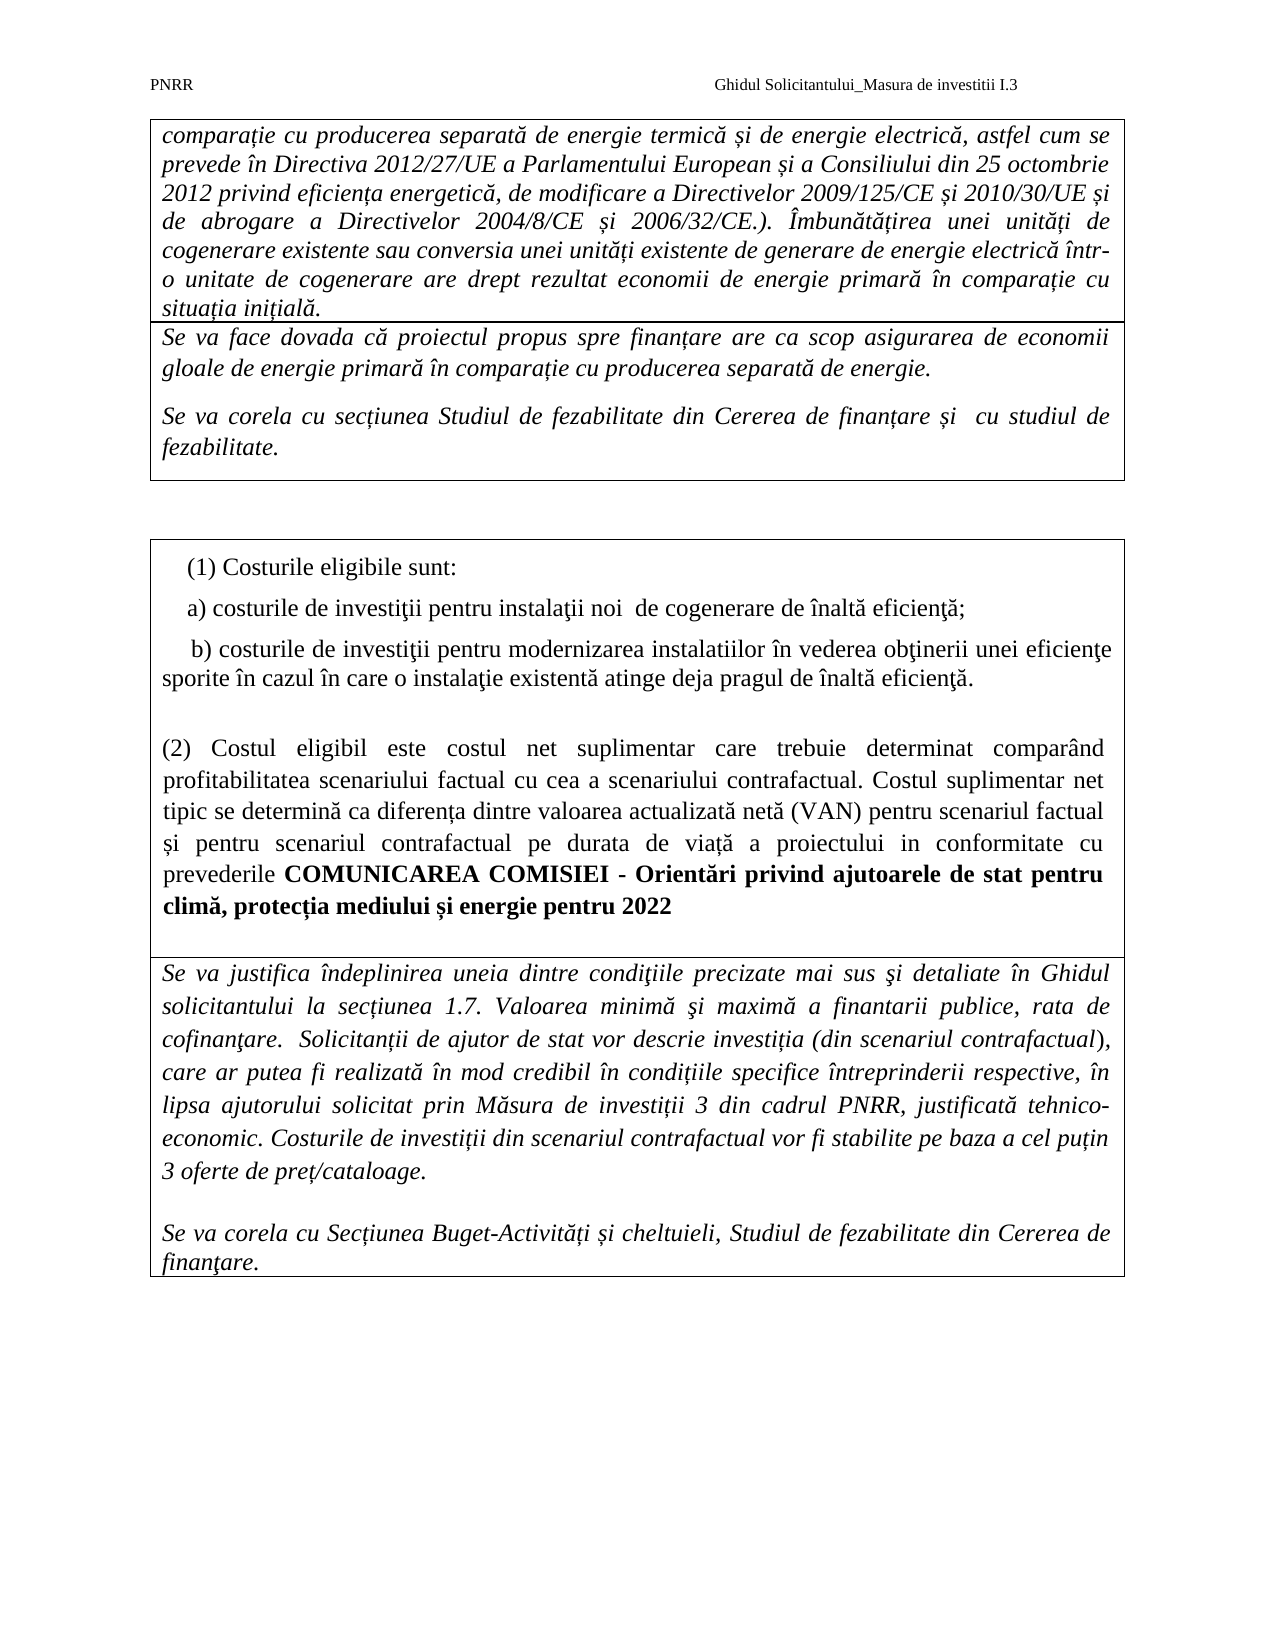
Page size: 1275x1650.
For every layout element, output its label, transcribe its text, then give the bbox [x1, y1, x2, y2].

table_cell Se va face dovada că proiectul propus spre finanțare are ca scop asigurarea de economii gloale de energie primară în comparație cu producerea separată de energie. Se va corela cu secțiunea Studiul de fezabilitate din Cererea de finanțare și cu studiul de fezabilitate. [151, 323, 1124, 480]
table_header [151, 120, 1124, 321]
table_cell Se va justifica îndeplinirea uneia dintre condiţiile precizate mai sus şi detaliate în Ghidul solicitantului la secțiunea 1.7. Valoarea minimă şi maximă a finantarii publice, rata de cofinanţare. Solicitanții de ajutor de stat vor descrie investiția (din scenariul contrafactual), care ar putea fi realizată în mod credibil în condițiile specifice întreprinderii respective, în lipsa ajutorului solicitat prin Măsura de investiții 3 din cadrul PNRR, justificată tehnico-economic. Costurile de investiții din scenariul contrafactual vor fi stabilite pe baza a cel puțin 3 oferte de preț/cataloage. Se va corela cu Secțiunea Buget-Activități și cheltuieli, Studiul de fezabilitate din Cererea de finanţare. [151, 958, 1124, 1276]
table_header (1) Costurile eligibile sunt: a) costurile de investiţii pentru instalaţii noi de cogenerare de înaltă eficienţă; b) costurile de investiţii pentru modernizarea instalatiilor în vederea obţinerii unei eficienţe sporite în cazul în care o instalaţie existentă atinge deja pragul de înaltă eficienţă. (2) Costul eligibil este costul net suplimentar care trebuie determinat comparând profitabilitatea scenariului factual cu cea a scenariului contrafactual. Costul suplimentar net tipic se determină ca diferența dintre valoarea actualizată netă (VAN) pentru scenariul factual și pentru scenariul contrafactual pe durata de viață a proiectului in conformitate cu prevederile COMUNICAREA COMISIEI - Orientări privind ajutoarele de stat pentru climă, protecția mediului și energie pentru 2022 [151, 540, 1124, 957]
